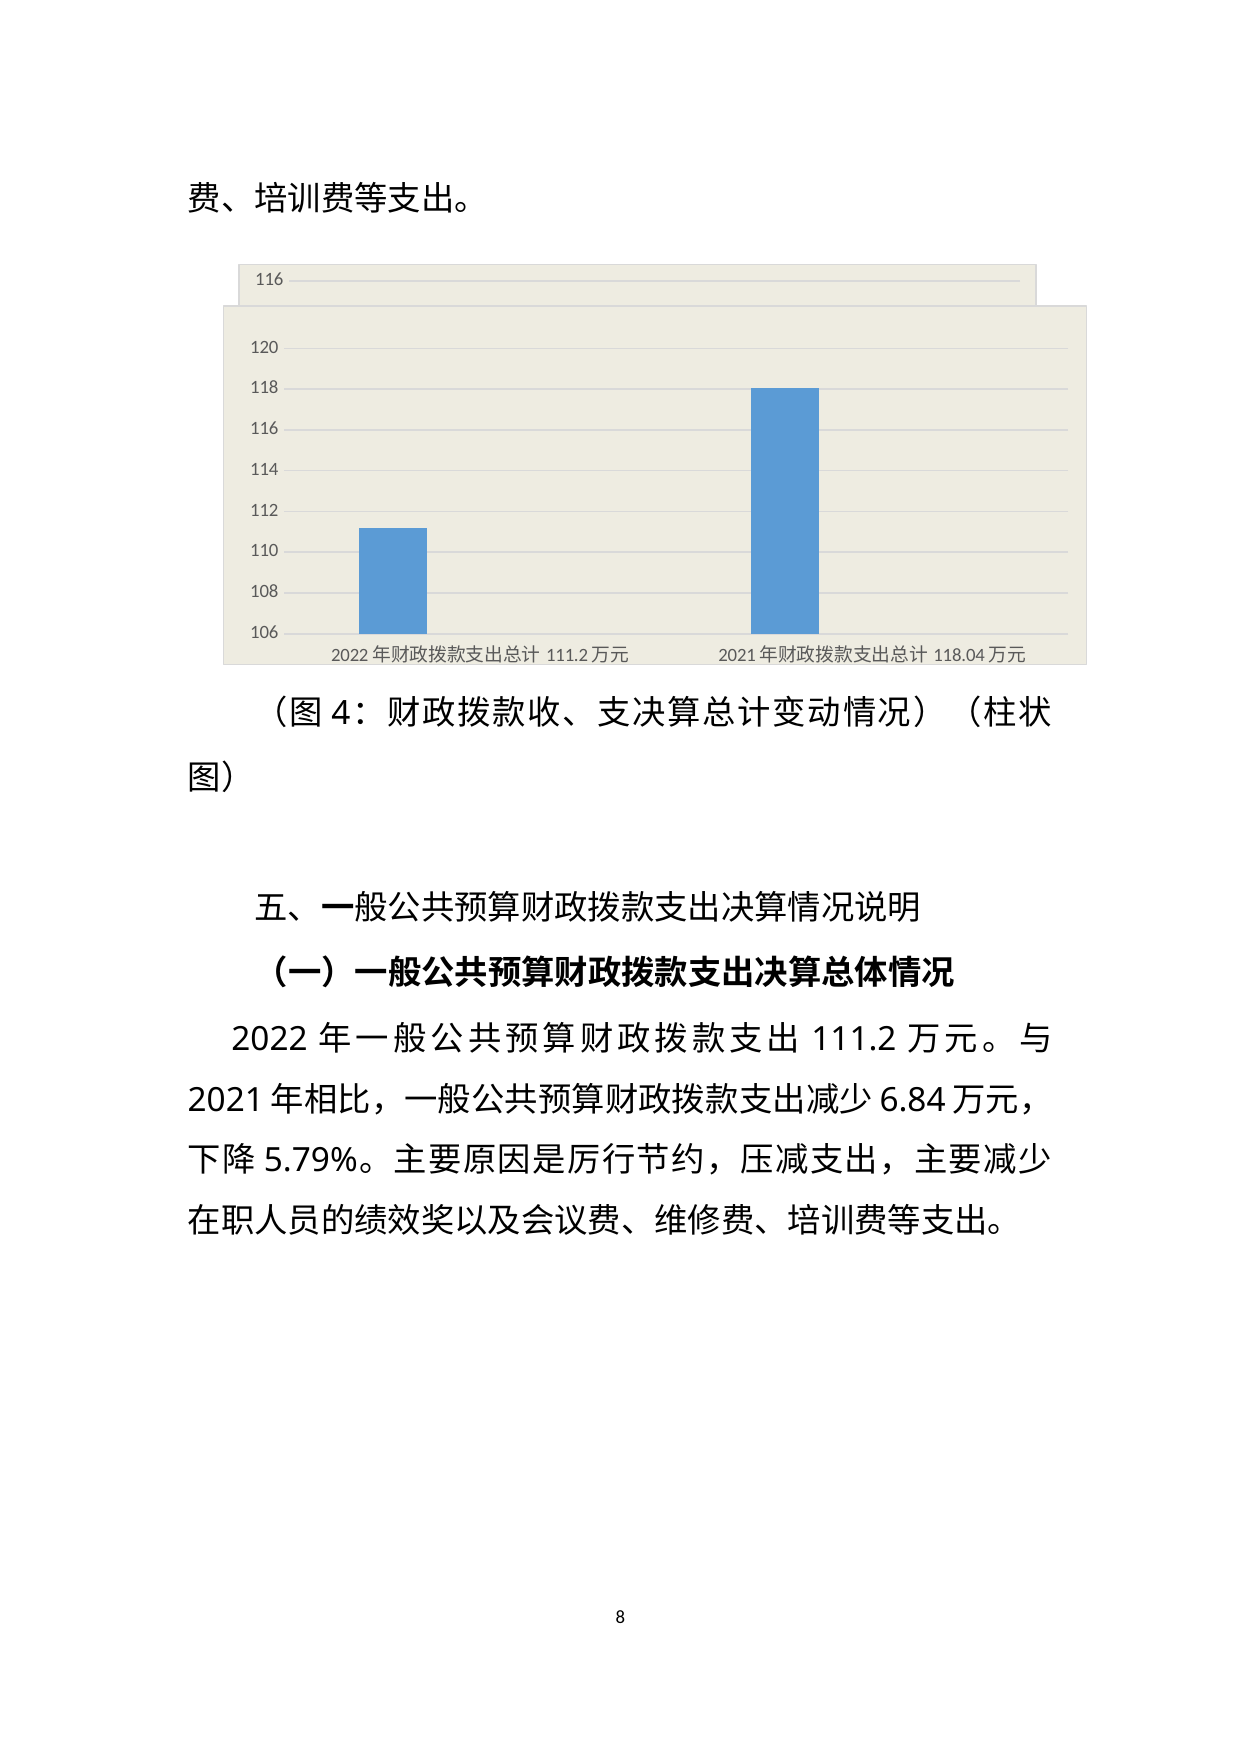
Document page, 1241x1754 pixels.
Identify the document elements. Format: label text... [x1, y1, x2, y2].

text （一）一般公共预算财政拨款支出决算总体情况 [187, 937, 1053, 1002]
text （图4：财政拨款收、支决算总计变动情况）（柱状图） [187, 287, 1053, 807]
text 五、一般公共预算财政拨款支出决算情况说明 [187, 872, 1053, 937]
text 2022年一般公共预算财政拨款支出111.2万元。与2021年相比，一般公共预算财政拨款支出减少6.84万元，下降5.79%。主要原因是厉行节约，压减支出，主要减少在职人员的绩效奖以及会议费、维修费、培训费等支出。 [187, 1002, 1053, 1244]
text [187, 162, 1053, 222]
